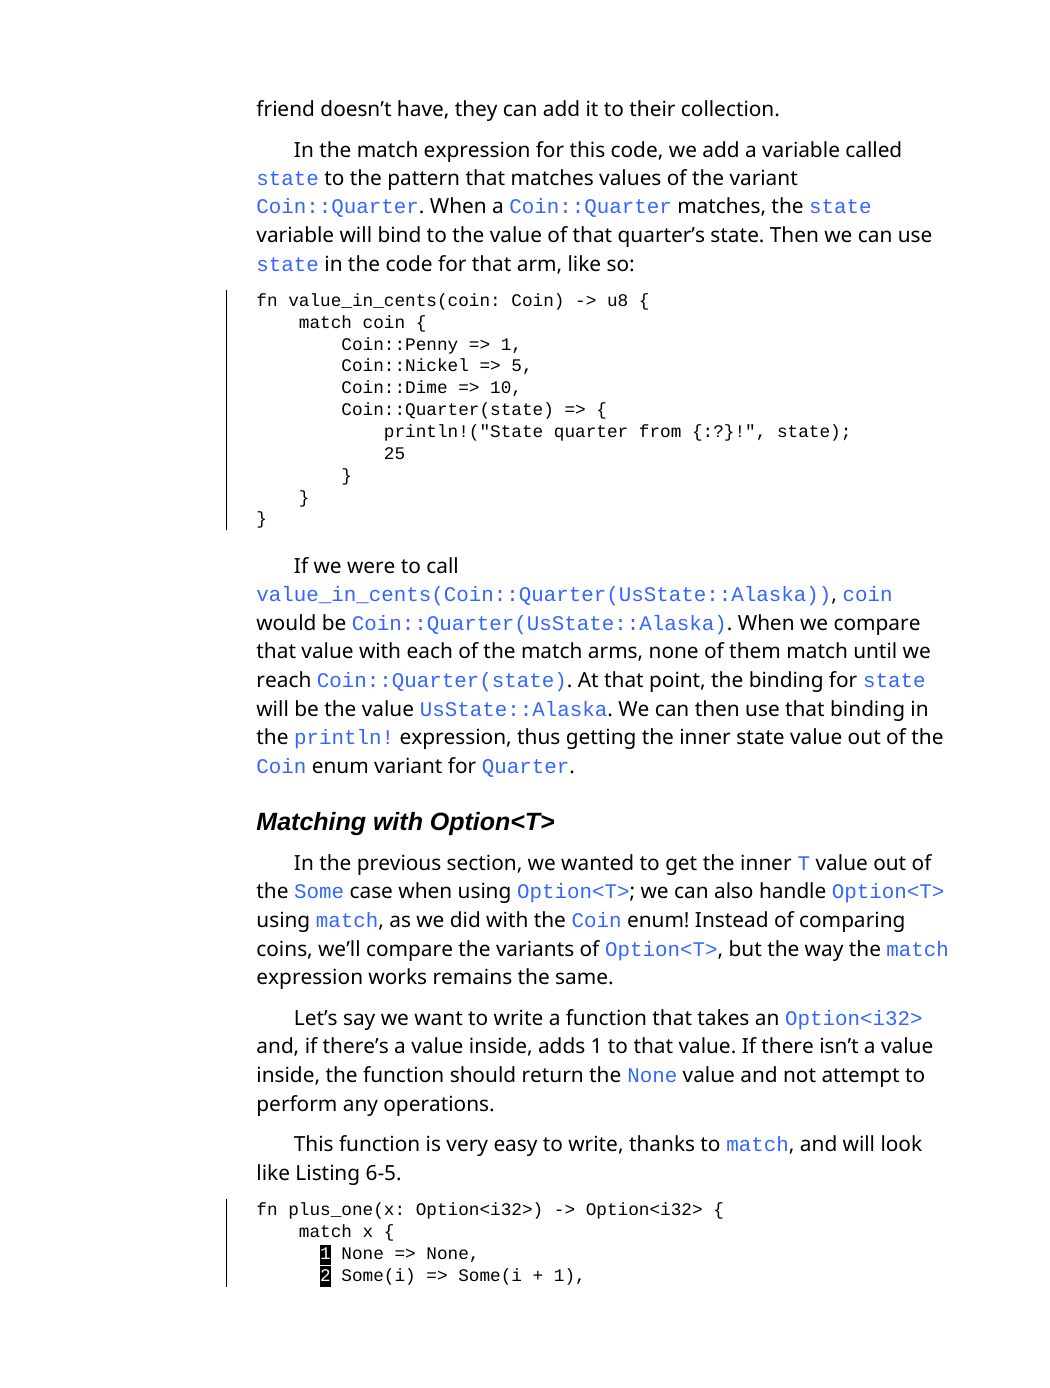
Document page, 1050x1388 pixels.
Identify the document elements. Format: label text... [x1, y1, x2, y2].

text This function is very easy to write, thanks to match, and will look like Listing 6-5. [256, 1129, 950, 1187]
text In the previous section, we wanted to get the inner T value out of the Some case when using Option<T>; we can also handle Option<T> using match, as we did with the Coin enum! Instead of comparing coins, we’ll compare the variants of Option<T>, but the way the match expression works remains the same. [256, 848, 950, 991]
text Coin::Penny => 1, [227, 333, 950, 355]
text Coin::Quarter(state) => { [227, 399, 950, 421]
text 1 None => None, [227, 1243, 950, 1265]
text fn value_in_cents(coin: Coin) -> u8 { [227, 290, 950, 312]
text In the match expression for this code, we add a variable called state to the pattern that matches values of the variant Coin::Quarter. When a Coin::Quarter matches, the state variable will bind to the value of that quarter’s state. Then we can use state in the code for that arm, like so: [256, 135, 950, 277]
text println!("State quarter from {:?}!", state); [227, 421, 950, 443]
text } [227, 508, 950, 530]
text Let’s say we want to write a function that takes an Option<i32> and, if there’s a value inside, adds 1 to that value. If there isn’t a value inside, the function should return the None value and not attempt to perform any operations. [256, 1003, 950, 1117]
text } [227, 465, 950, 487]
text Coin::Dime => 10, [227, 377, 950, 399]
text 2 Some(i) => Some(i + 1), [227, 1265, 950, 1287]
text If we were to call value_in_cents(Coin::Quarter(UsState::Alaska)), coin would be Coin::Quarter(UsState::Alaska). When we compare that value with each of the match arms, none of them match until we reach Coin::Quarter(state). At that point, the binding for state will be the value UsState::Alaska. We can then use that binding in the println! expression, thus getting the inner state value out of the Coin enum variant for Quarter. [256, 551, 950, 779]
text Coin::Nickel => 5, [227, 355, 950, 377]
text match x { [227, 1221, 950, 1243]
text match coin { [227, 312, 950, 333]
text fn plus_one(x: Option<i32>) -> Option<i32> { [227, 1199, 950, 1221]
text } [227, 487, 950, 508]
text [256, 94, 950, 122]
text Matching with Option<T> [256, 804, 950, 836]
text 25 [227, 443, 950, 465]
